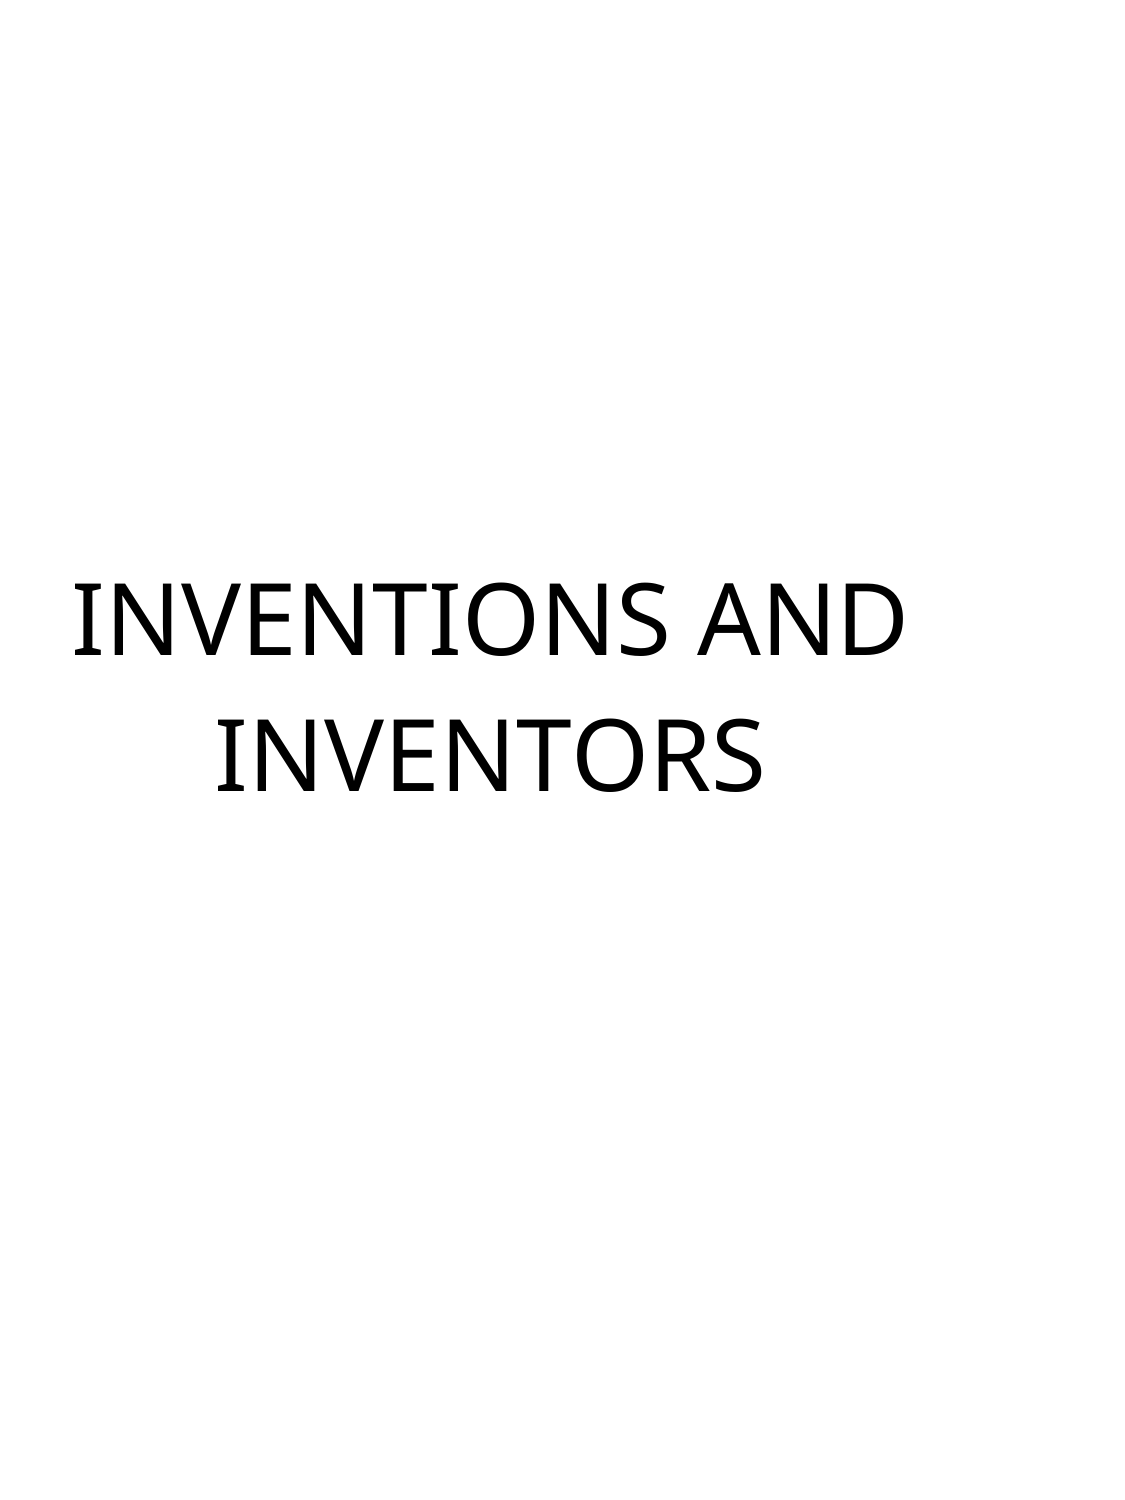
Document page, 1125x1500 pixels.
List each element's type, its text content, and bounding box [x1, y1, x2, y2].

text INVENTIONS AND INVENTORS [14, 548, 967, 821]
